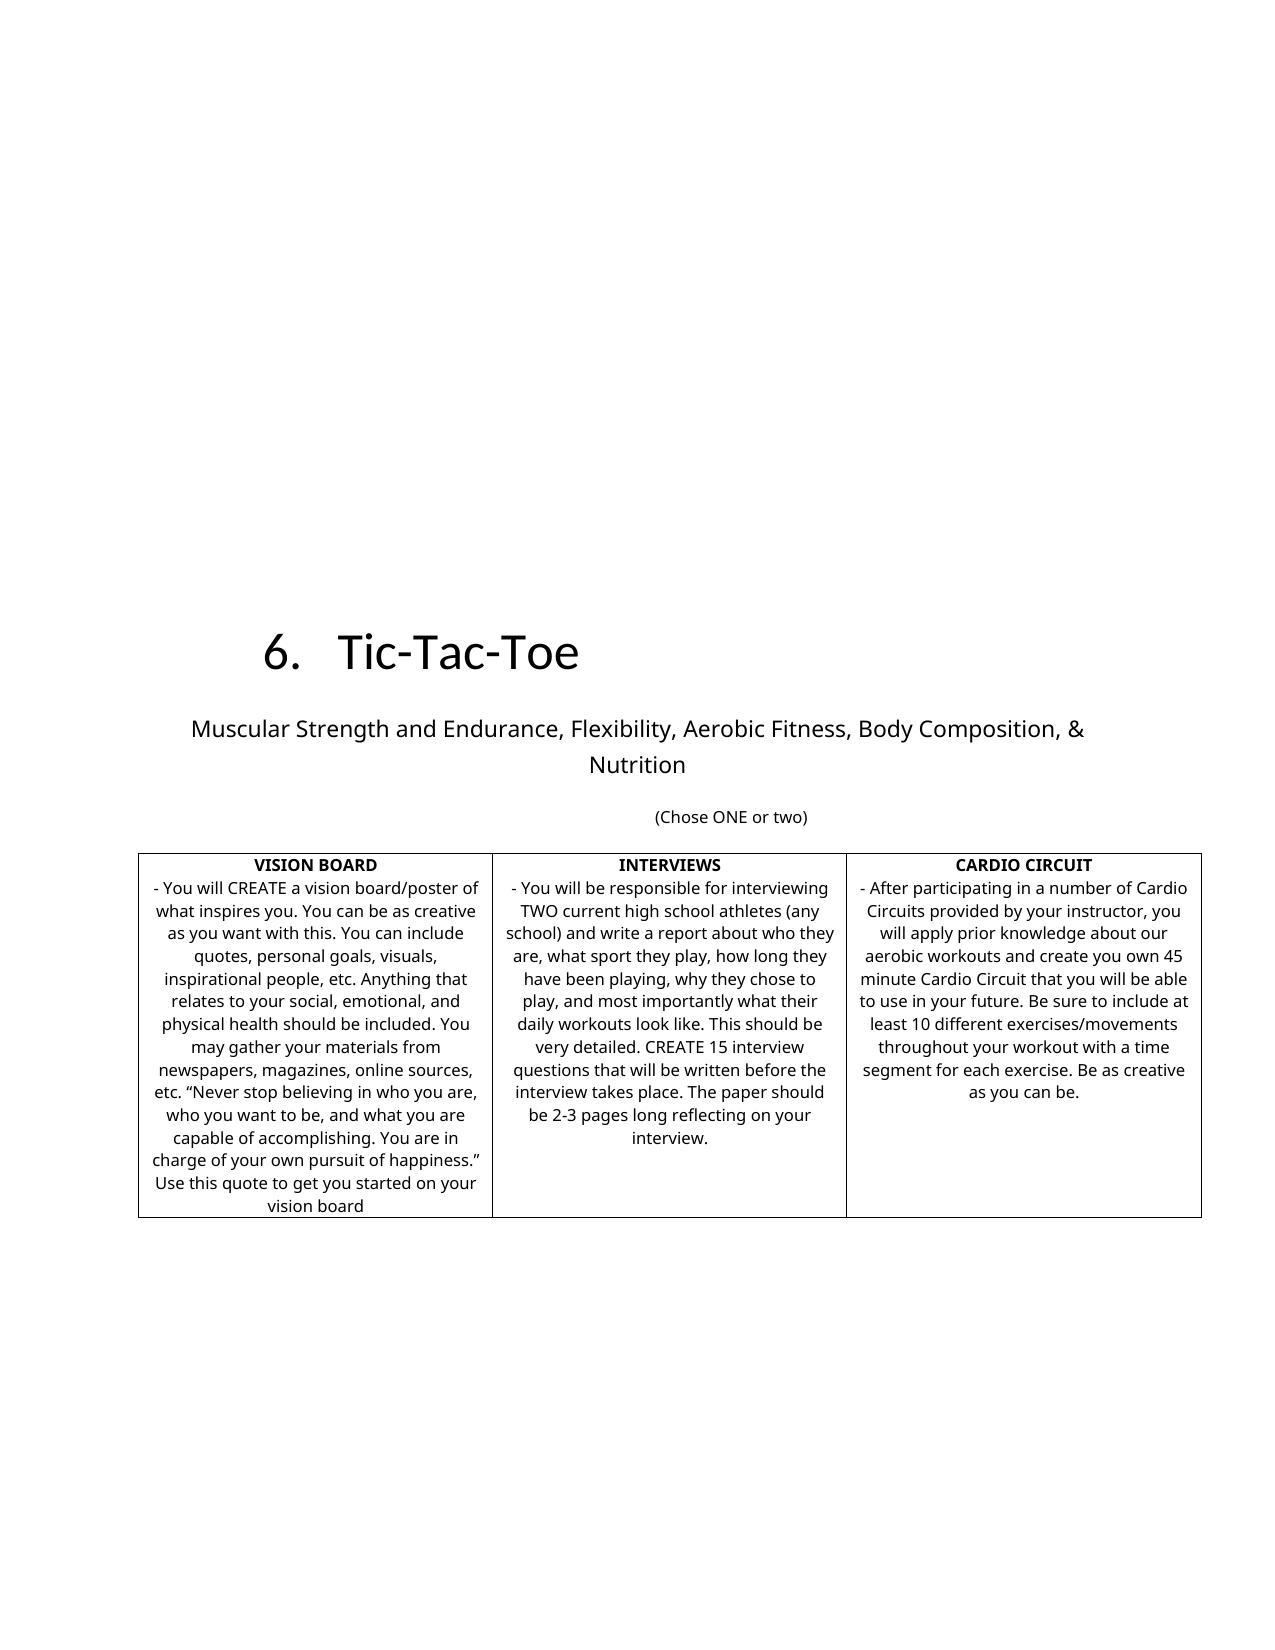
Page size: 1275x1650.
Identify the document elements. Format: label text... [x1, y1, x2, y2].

list Tic-Tac-Toe [262, 619, 1125, 683]
list (Chose ONE or two) [337, 806, 1125, 828]
table_header CARDIO CIRCUIT - After participating in a number of Cardio Circuits provided by your instructor, you will apply prior knowledge about our aerobic workouts and create you own 45 minute Cardio Circuit that you will be able to use in your future. Be sure to include at least 10 different exercises/movements throughout your workout with a time segment for each exercise. Be as creative as you can be. [847, 854, 1201, 1217]
table_header VISION BOARD - You will CREATE a vision board/poster of what inspires you. You can be as creative as you want with this. You can include quotes, personal goals, visuals, inspirational people, etc. Anything that relates to your social, emotional, and physical health should be included. You may gather your materials from newspapers, magazines, online sources, etc. “Never stop believing in who you are, who you want to be, and what you are capable of accomplishing. You are in charge of your own pursuit of happiness.” Use this quote to get you started on your vision board [139, 854, 492, 1217]
table_header INTERVIEWS - You will be responsible for interviewing TWO current high school athletes (any school) and write a report about who they are, what sport they play, how long they have been playing, why they chose to play, and most importantly what their daily workouts look like. This should be very detailed. CREATE 15 interview questions that will be written before the interview takes place. The paper should be 2-3 pages long reflecting on your interview. [493, 854, 846, 1217]
text Muscular Strength and Endurance, Flexibility, Aerobic Fitness, Body Composition, & Nutrition [150, 713, 1125, 780]
